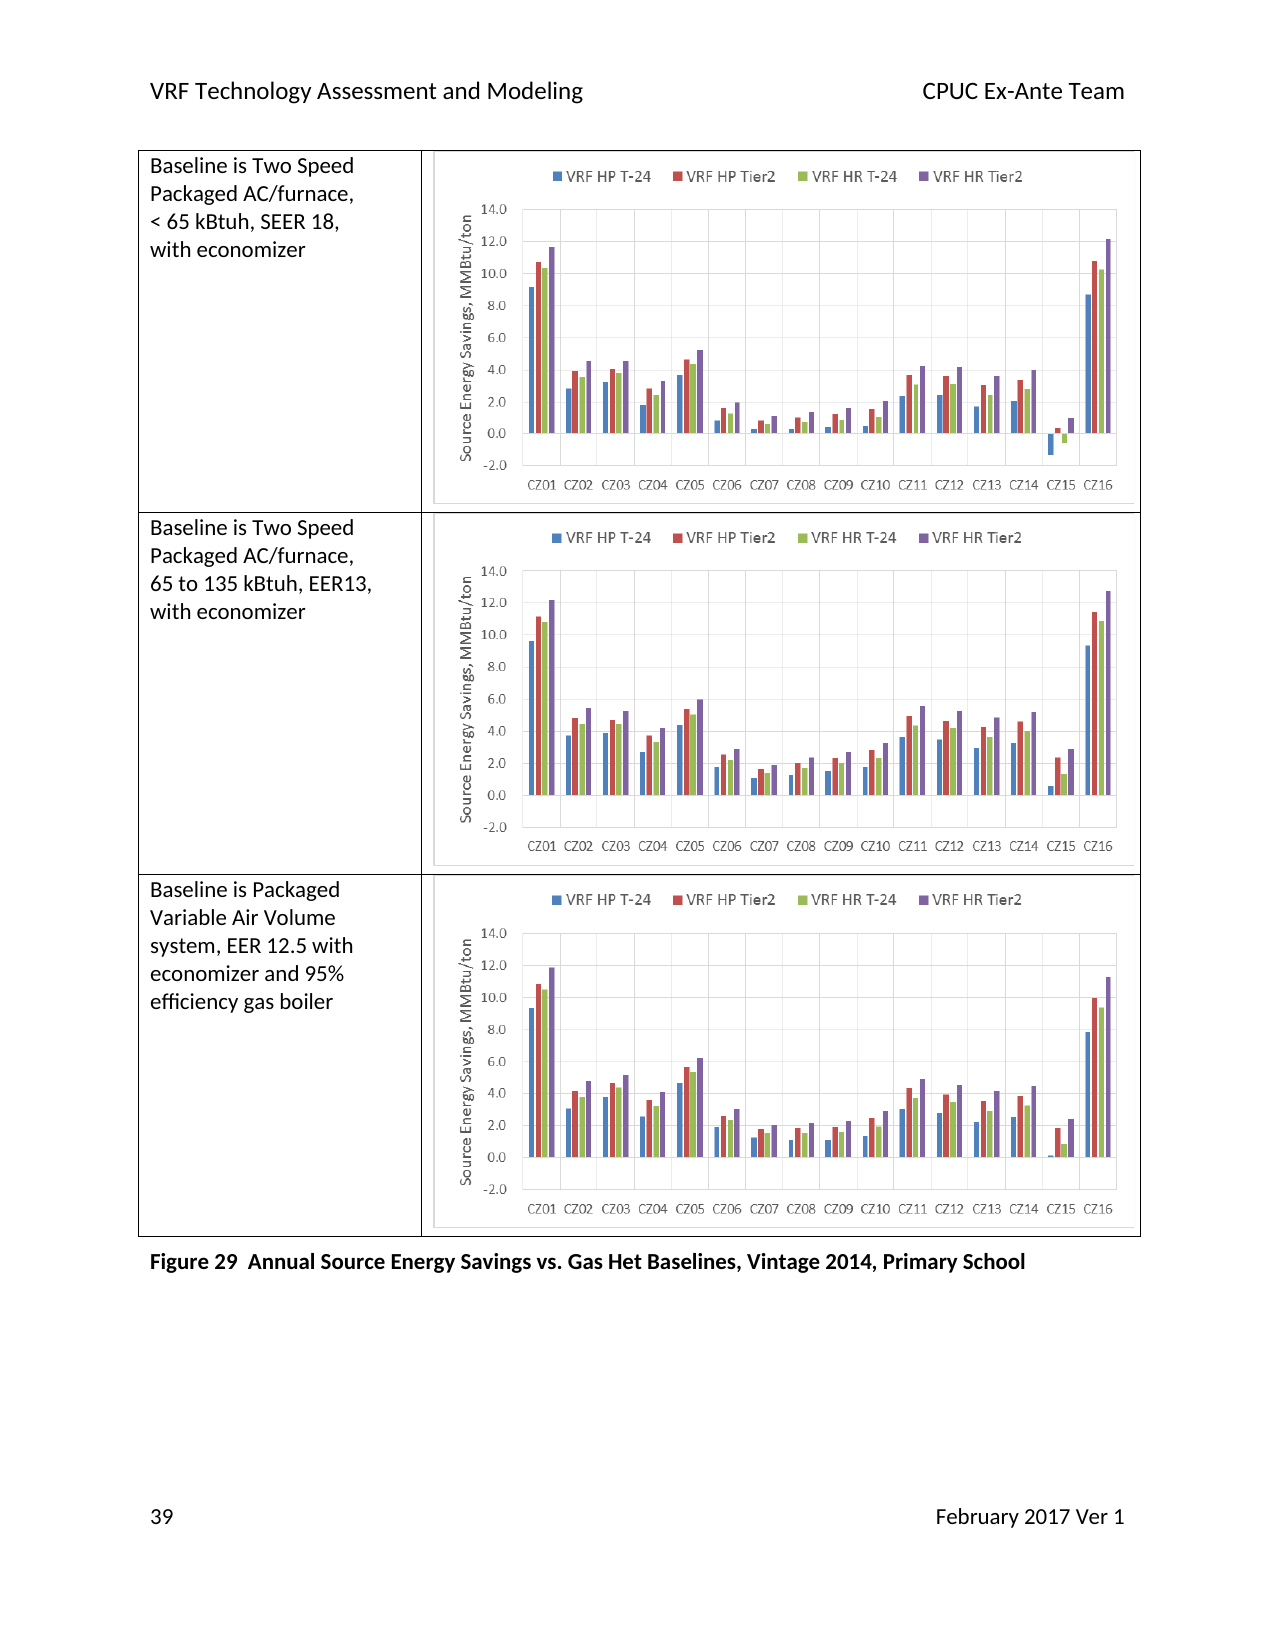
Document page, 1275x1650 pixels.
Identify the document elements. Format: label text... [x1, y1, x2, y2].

table_header [422, 151, 1140, 512]
picture [433, 875, 1135, 1228]
picture [433, 151, 1135, 504]
table_cell [422, 513, 1140, 874]
text Figure 29 Annual Source Energy Savings vs. Gas Het Baselines, Vintage 2014, Primary School [150, 1247, 1153, 1275]
table_header Baseline is Two Speed Packaged AC/furnace, < 65 kBtuh, SEER 18, with economizer [139, 151, 421, 512]
picture [433, 513, 1135, 866]
table_cell Baseline is Two Speed Packaged AC/furnace, 65 to 135 kBtuh, EER13, with economizer [139, 513, 421, 874]
table_cell [422, 875, 1140, 1236]
table_cell Baseline is Packaged Variable Air Volume system, EER 12.5 with economizer and 95% efficiency gas boiler [139, 875, 421, 1236]
